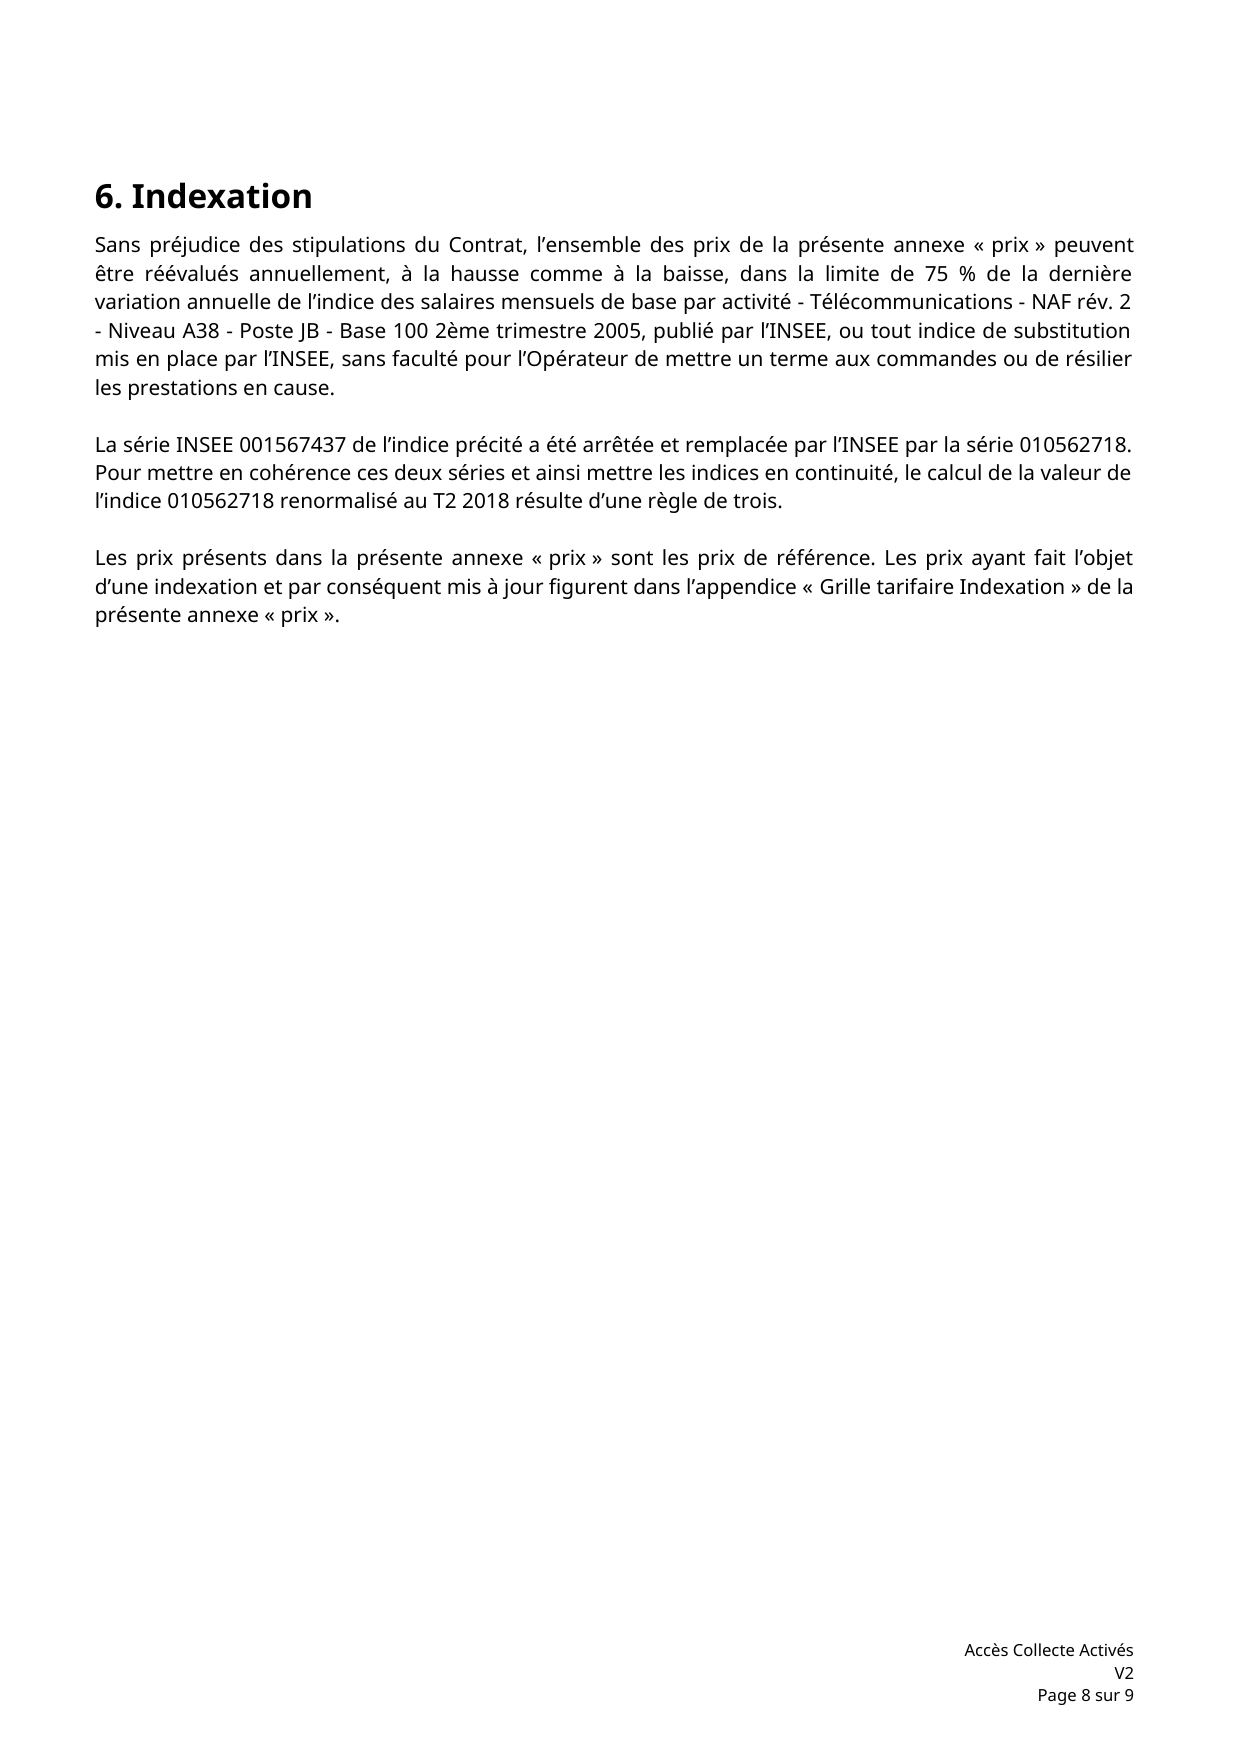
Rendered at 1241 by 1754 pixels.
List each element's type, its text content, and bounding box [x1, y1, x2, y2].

text Les prix présents dans la présente annexe « prix » sont les prix de référence. Les prix ayant fait l’objet d’une indexation et par conséquent mis à jour figurent dans l’appendice « Grille tarifaire Indexation » de la présente annexe « prix ». [94, 543, 1134, 629]
text Sans préjudice des stipulations du Contrat, l’ensemble des prix de la présente annexe « prix » peuvent être réévalués annuellement, à la hausse comme à la baisse, dans la limite de 75 % de la dernière variation annuelle de l’indice des salaires mensuels de base par activité - Télécommunications - NAF rév. 2 - Niveau A38 - Poste JB - Base 100 2ème trimestre 2005, publié par l’INSEE, ou tout indice de substitution mis en place par l’INSEE, sans faculté pour l’Opérateur de mettre un terme aux commandes ou de résilier les prestations en cause. [94, 231, 1134, 401]
text Indexation [94, 173, 1134, 218]
text La série INSEE 001567437 de l’indice précité a été arrêtée et remplacée par l’INSEE par la série 010562718. Pour mettre en cohérence ces deux séries et ainsi mettre les indices en continuité, le calcul de la valeur de l’indice 010562718 renormalisé au T2 2018 résulte d’une règle de trois. [94, 430, 1134, 515]
